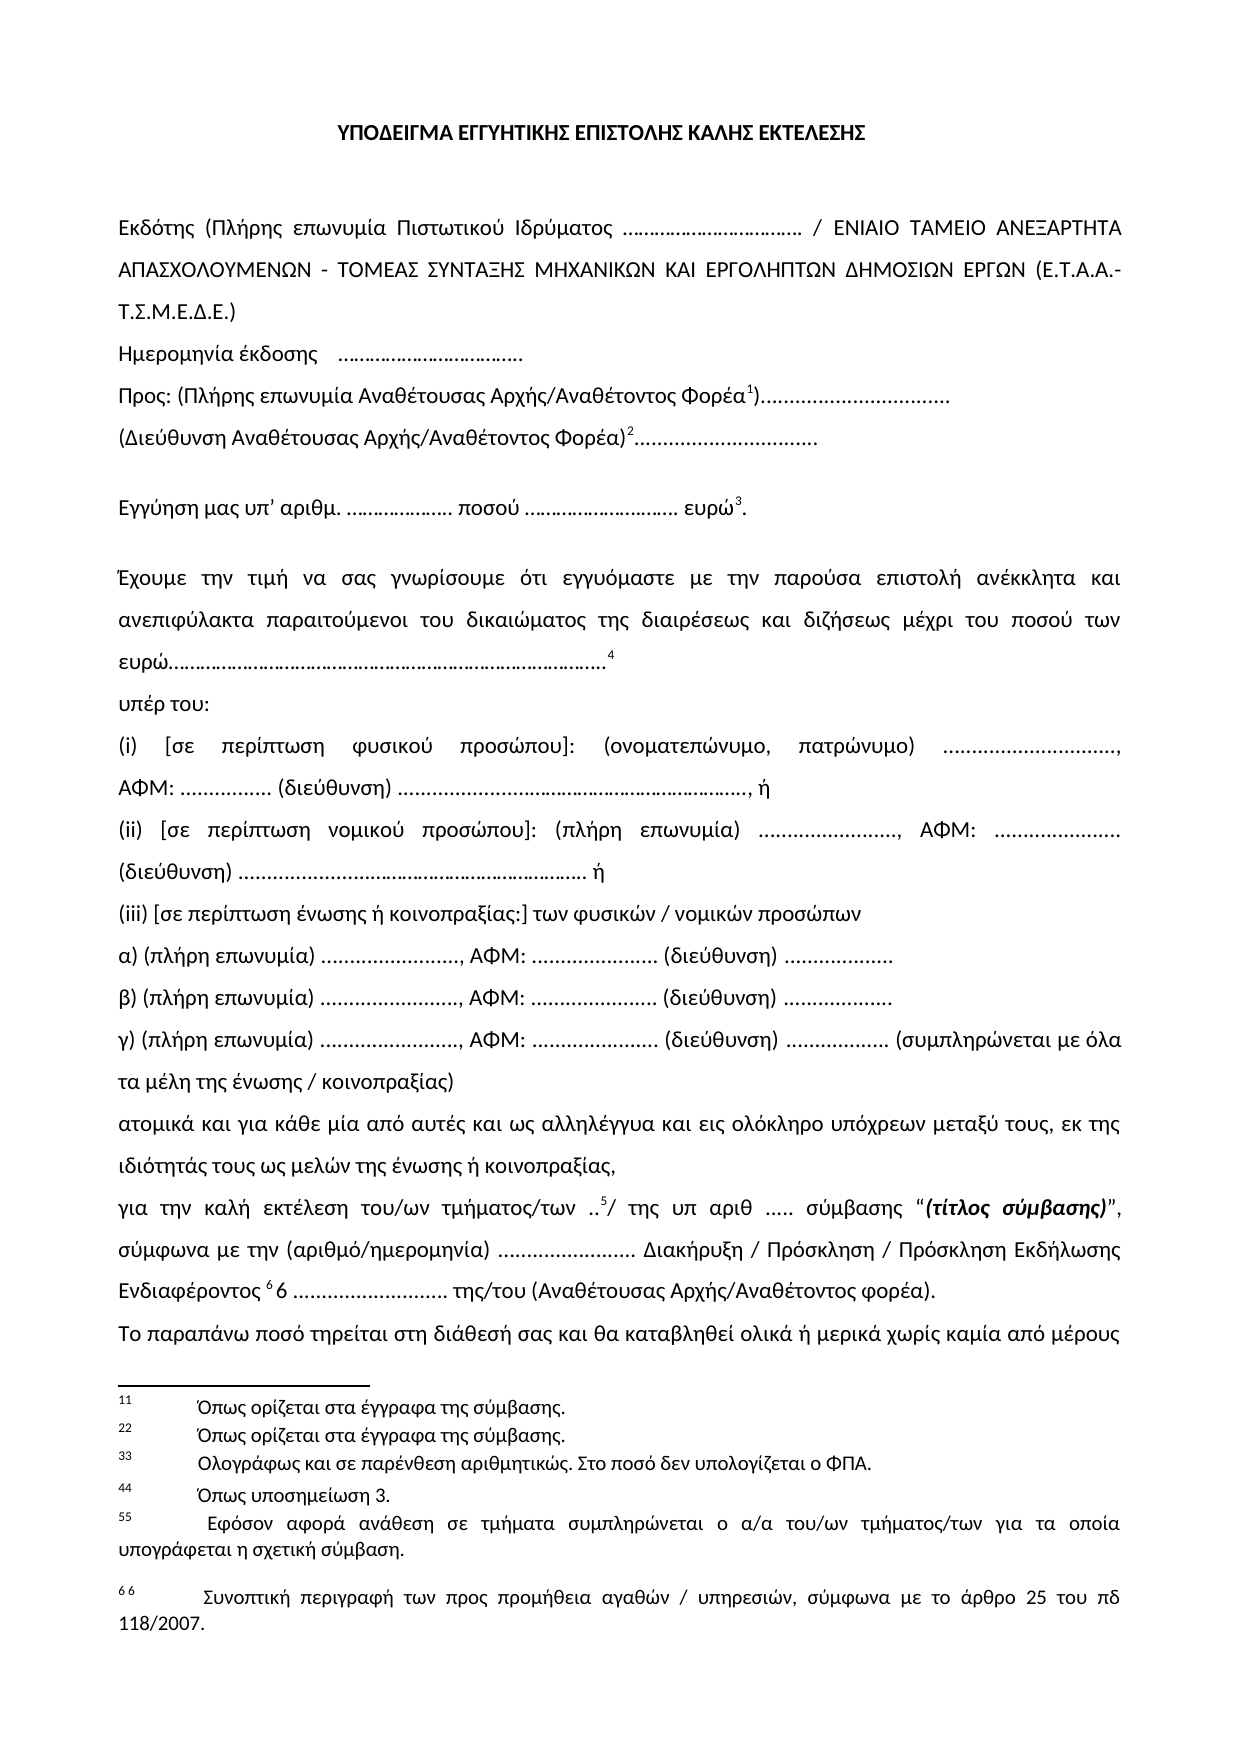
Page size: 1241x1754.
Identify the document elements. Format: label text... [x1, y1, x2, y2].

text (Διεύθυνση Αναθέτουσας Αρχής/Αναθέτοντος Φορέα)2................................ [118, 423, 1122, 451]
text (ii) [σε περίπτωση νομικού προσώπου]: (πλήρη επωνυμία) ........................, ΑΦΜ: ...................... (διεύθυνση) .......................………………………………….. ή [118, 815, 1122, 885]
text Προς: (Πλήρης επωνυμία Αναθέτουσας Αρχής/Αναθέτοντος Φορέα1)................................. [118, 381, 1122, 409]
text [118, 1319, 1122, 1347]
text Εκδότης (Πλήρης επωνυμία Πιστωτικού Ιδρύματος ……………………………. / ΕΝΙΑΙΟ ΤΑΜΕΙΟ ΑΝΕΞΑΡΤΗΤΑ ΑΠΑΣΧΟΛΟΥΜΕΝΩΝ - ΤΟΜΕΑΣ ΣΥΝΤΑΞΗΣ ΜΗΧΑΝΙΚΩΝ ΚΑΙ ΕΡΓΟΛΗΠΤΩΝ ΔΗΜΟΣΙΩΝ ΕΡΓΩΝ (Ε.Τ.Α.Α.-Τ.Σ.Μ.Ε.Δ.Ε.) [118, 213, 1122, 325]
text (iii) [σε περίπτωση ένωσης ή κοινοπραξίας:] των φυσικών / νομικών προσώπων [118, 899, 1122, 927]
text Ημερομηνία έκδοσης …………………………….. [118, 339, 1122, 367]
text για την καλή εκτέλεση του/ων τμήματος/των ..5/ της υπ αριθ ..... σύμβασης “(τίτλος σύμβασης)”, σύμφωνα με την (αριθμό/ημερομηνία) ........................ Διακήρυξη / Πρόσκληση / Πρόσκληση Εκδήλωσης Ενδιαφέροντος 6 ........................... της/του (Αναθέτουσας Αρχής/Αναθέτοντος φορέα). [118, 1193, 1122, 1305]
text Έχουμε την τιμή να σας γνωρίσουμε ότι εγγυόμαστε με την παρούσα επιστολή ανέκκλητα και ανεπιφύλακτα παραιτούμενοι του δικαιώματος της διαιρέσεως και διζήσεως μέχρι του ποσού των ευρώ………………………………………………………………………..4 [118, 563, 1122, 675]
text ατομικά και για κάθε μία από αυτές και ως αλληλέγγυα και εις ολόκληρο υπόχρεων μεταξύ τους, εκ της ιδιότητάς τους ως μελών της ένωσης ή κοινοπραξίας, [118, 1109, 1122, 1179]
text ΥΠΟΔΕΙΓΜΑ ΕΓΓΥΗΤΙΚΗΣ ΕΠΙΣΤΟΛΗΣ ΚΑΛΗΣ ΕΚΤΕΛΕΣΗΣ [81, 118, 1122, 146]
text β) (πλήρη επωνυμία) ........................, ΑΦΜ: ...................... (διεύθυνση) ................... [118, 983, 1122, 1011]
text γ) (πλήρη επωνυμία) ........................, ΑΦΜ: ...................... (διεύθυνση) .................. (συμπληρώνεται με όλα τα μέλη της ένωσης / κοινοπραξίας) [118, 1025, 1122, 1095]
text (i) [σε περίπτωση φυσικού προσώπου]: (ονοματεπώνυμο, πατρώνυμο) .............................., ΑΦΜ: ................ (διεύθυνση) .......................………………………………….., ή [118, 731, 1122, 801]
text α) (πλήρη επωνυμία) ........................, ΑΦΜ: ...................... (διεύθυνση) ................... [118, 941, 1122, 969]
text υπέρ του: [118, 689, 1122, 717]
text Εγγύηση μας υπ’ αριθμ. ……………….. ποσού ………………….……. ευρώ3. [118, 493, 1122, 521]
